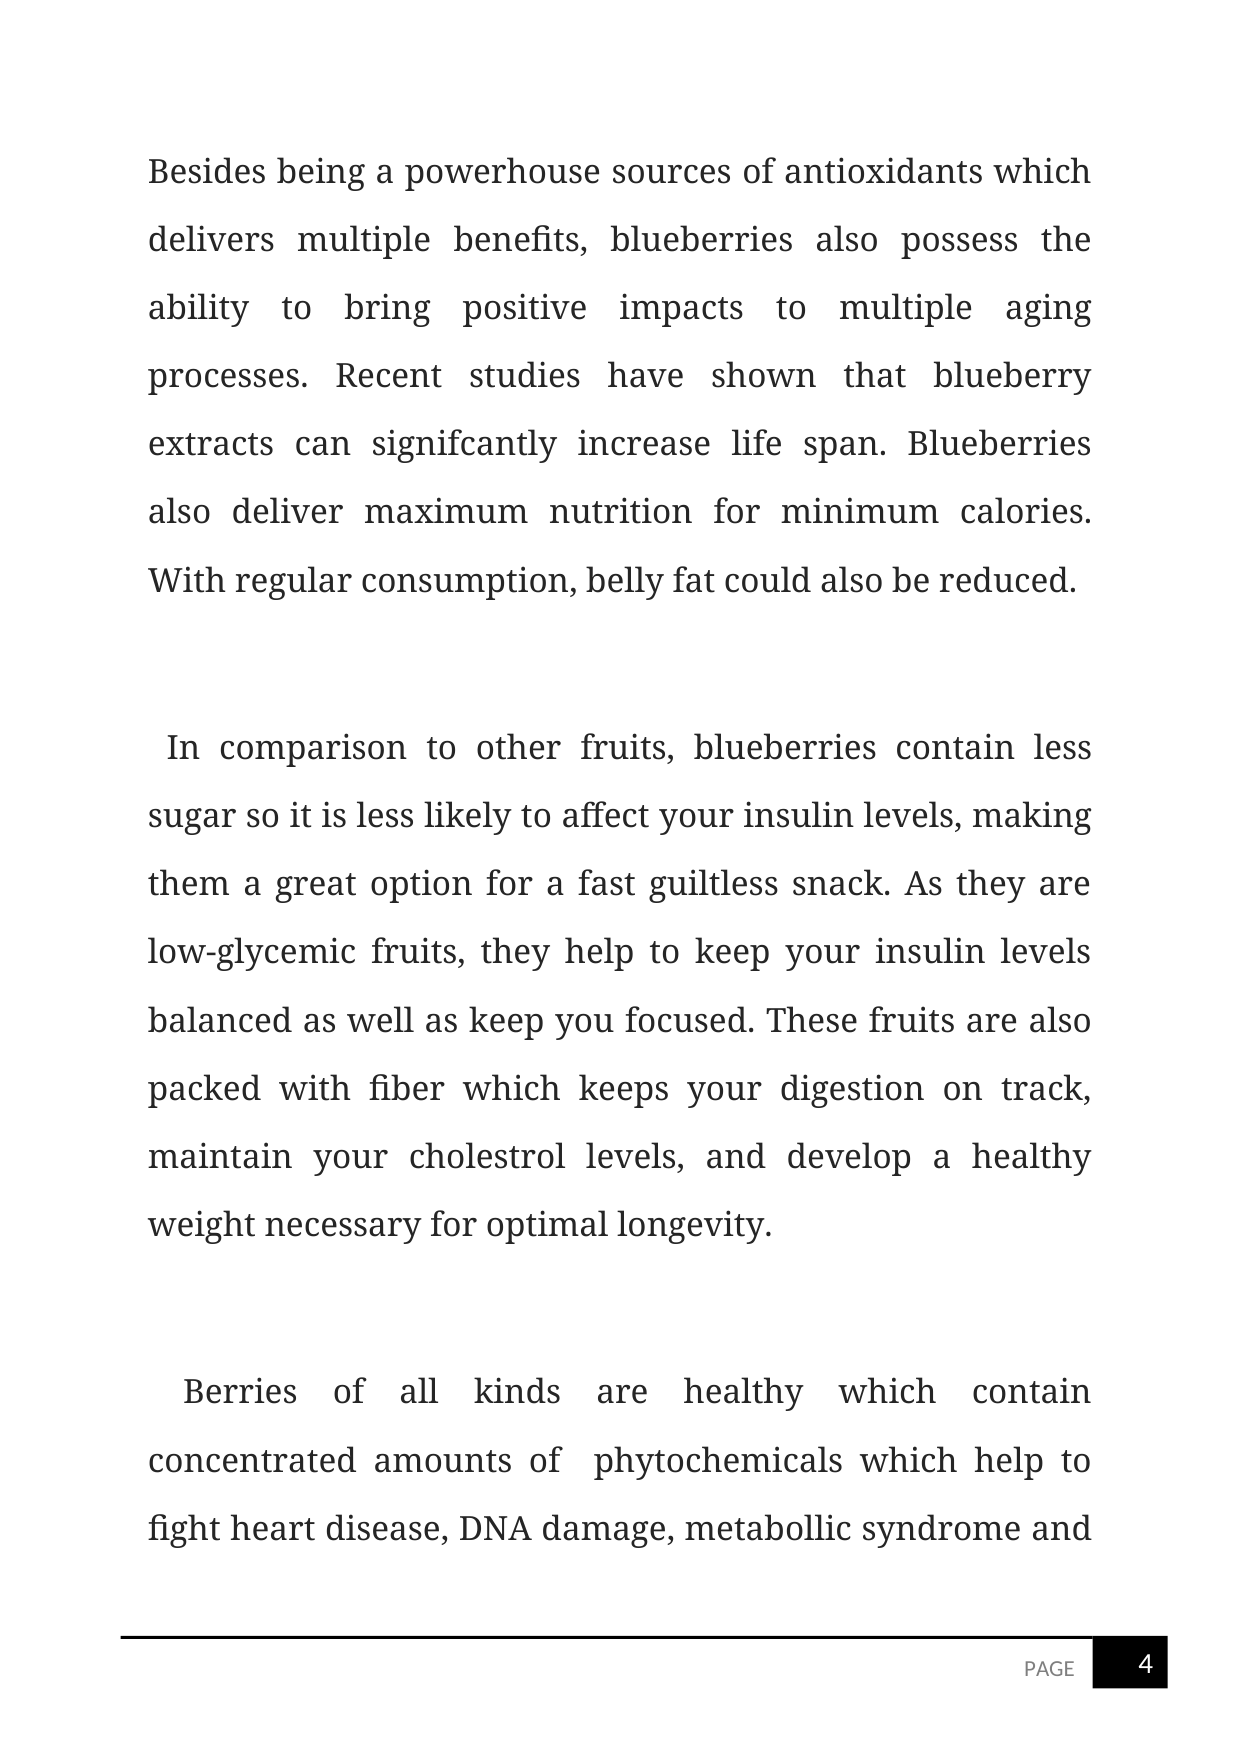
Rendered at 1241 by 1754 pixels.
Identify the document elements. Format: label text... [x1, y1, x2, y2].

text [148, 1368, 1093, 1550]
text Besides being a powerhouse sources of antioxidants which delivers multiple benefits, blueberries also possess the ability to bring positive impacts to multiple aging processes. Recent studies have shown that blueberry extracts can signifcantly increase life span. Blueberries also deliver maximum nutrition for minimum calories. With regular consumption, belly fat could also be reduced. [148, 148, 1093, 602]
text In comparison to other fruits, blueberries contain less sugar so it is less likely to affect your insulin levels, making them a great option for a fast guiltless snack. As they are low-glycemic fruits, they help to keep your insulin levels balanced as well as keep you focused. These fruits are also packed with fiber which keeps your digestion on track, maintain your cholestrol levels, and develop a healthy weight necessary for optimal longevity. [148, 724, 1093, 1246]
